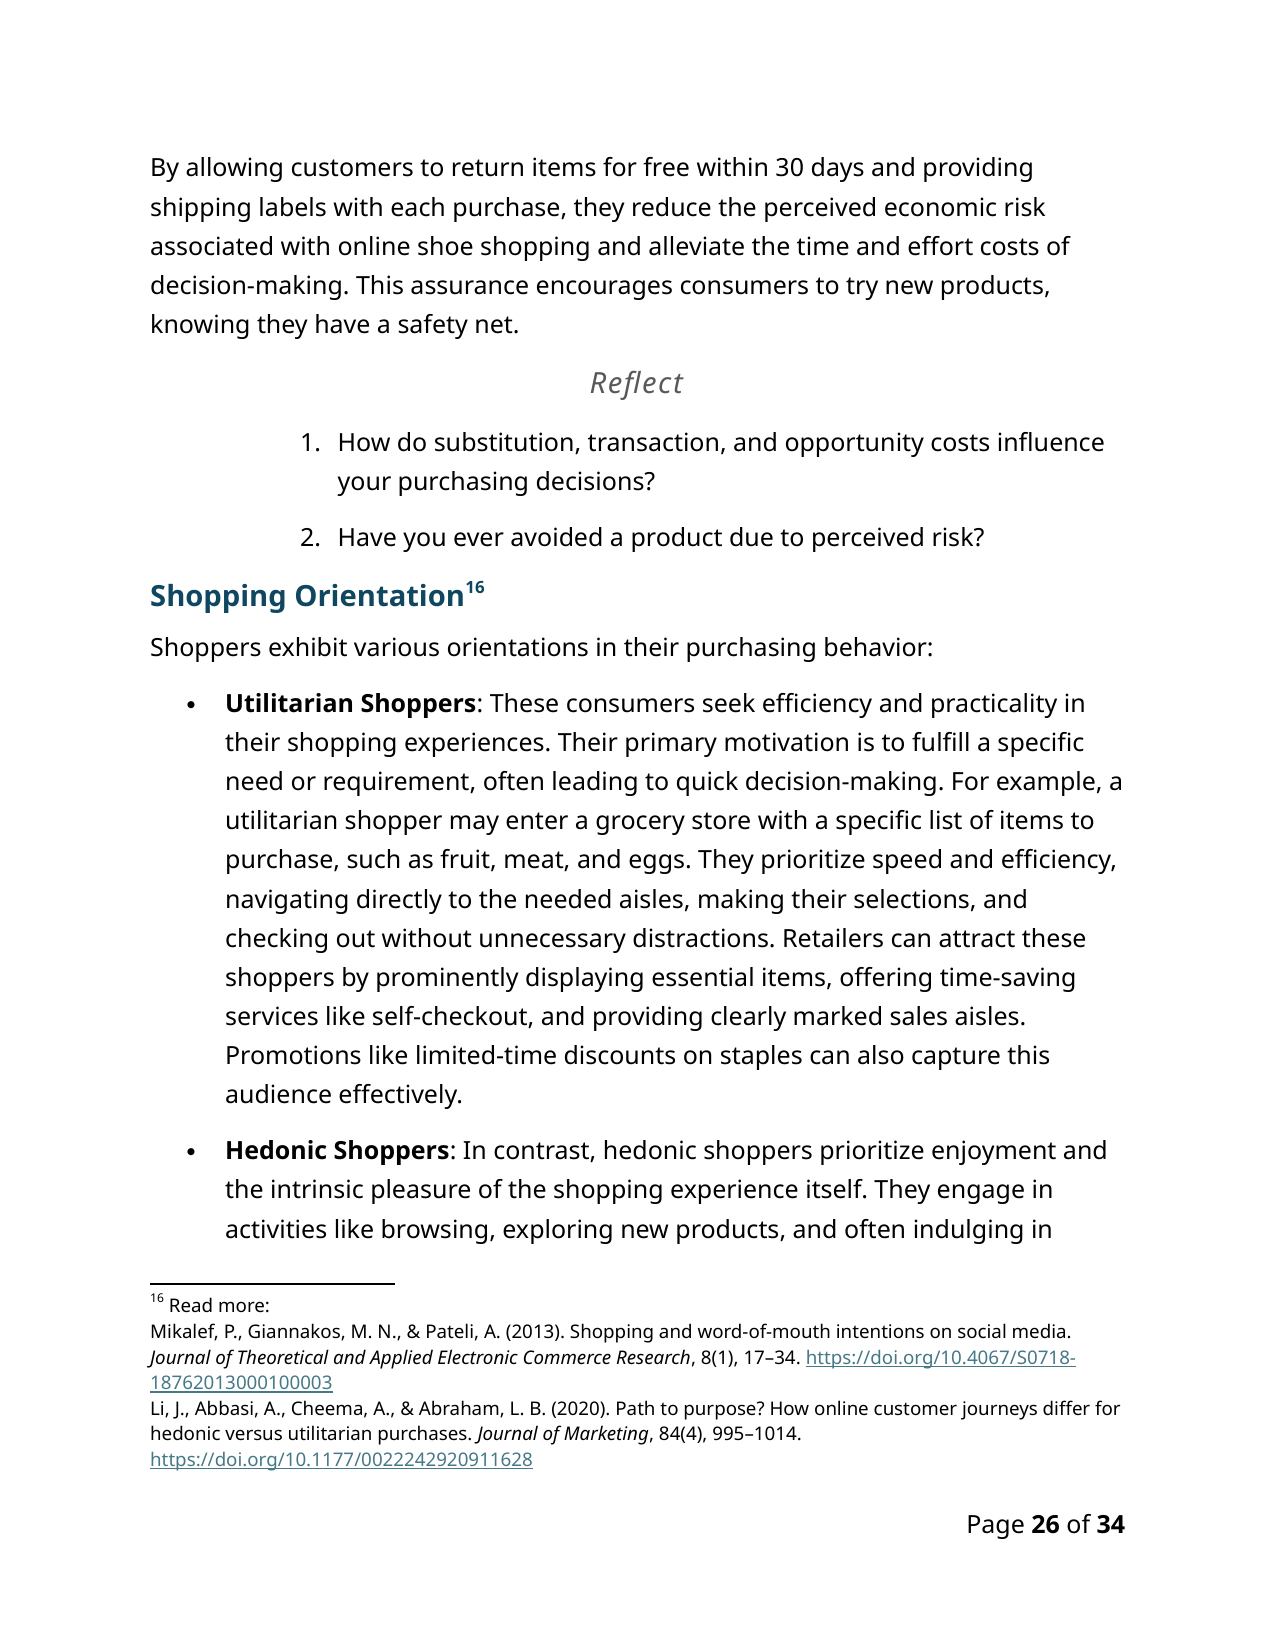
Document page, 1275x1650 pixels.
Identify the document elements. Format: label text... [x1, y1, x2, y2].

list How do substitution, transaction, and opportunity costs influence your purchasing decisions? [300, 425, 1125, 498]
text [150, 150, 1125, 341]
list Have you ever avoided a product due to perceived risk? [300, 520, 1125, 554]
text Shoppers exhibit various orientations in their purchasing behavior: [150, 629, 1125, 664]
list Utilitarian Shoppers: These consumers seek efficiency and practicality in their shopping experiences. Their primary motivation is to fulfill a specific need or requirement, often leading to quick decision-making. For example, a utilitarian shopper may enter a grocery store with a specific list of items to purchase, such as fruit, meat, and eggs. They prioritize speed and efficiency, navigating directly to the needed aisles, making their selections, and checking out without unnecessary distractions. Retailers can attract these shoppers by prominently displaying essential items, offering time-saving services like self-checkout, and providing clearly marked sales aisles. Promotions like limited-time discounts on staples can also capture this audience effectively. [187, 685, 1125, 1111]
subtitle Shopping Orientation [150, 576, 1125, 615]
subtitle Reflect [150, 362, 1125, 402]
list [187, 1133, 1125, 1245]
